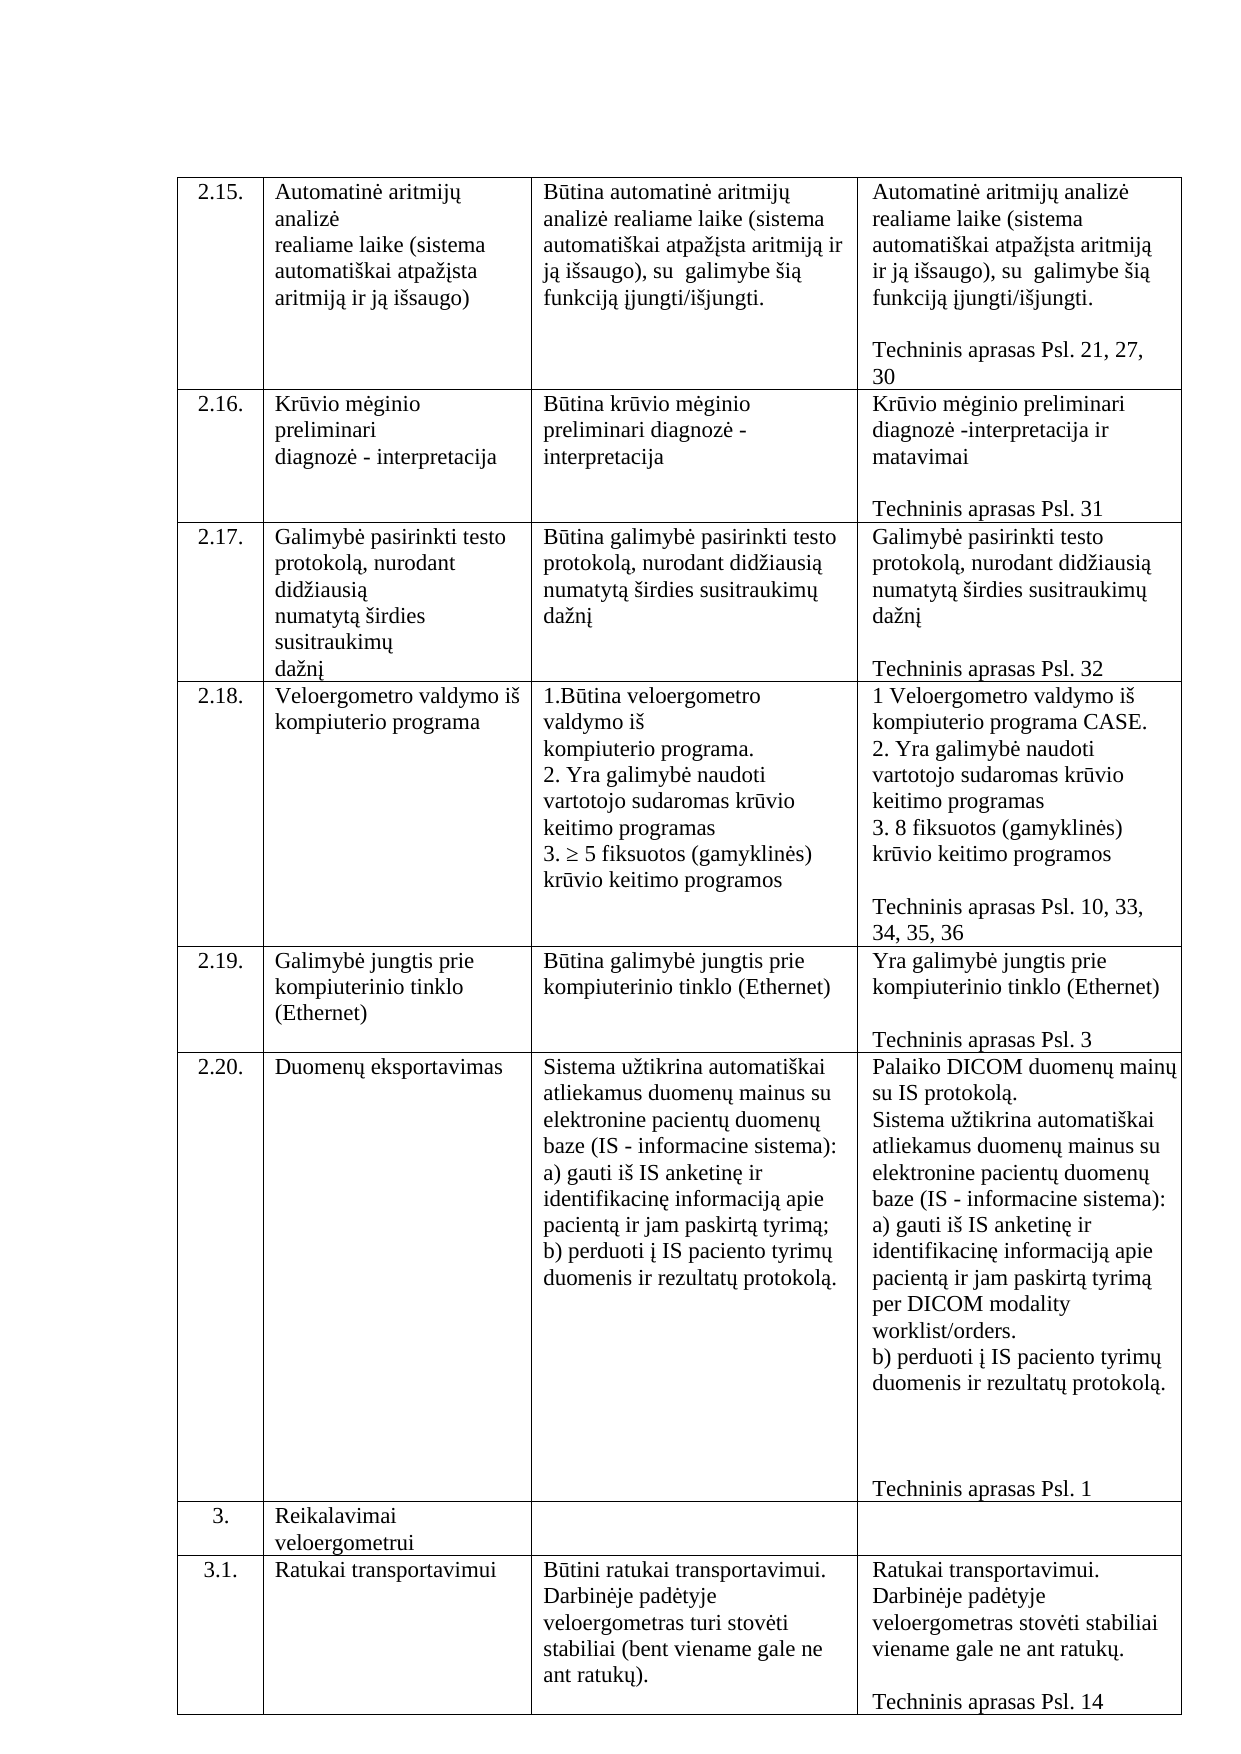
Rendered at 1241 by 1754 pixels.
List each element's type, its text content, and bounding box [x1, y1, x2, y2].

table_cell Ratukai transportavimui. Darbinėje padėtyje veloergometras stovėti stabiliai viename gale ne ant ratukų. Techninis aprasas Psl. 14 [858, 1556, 1181, 1714]
table_cell 1.Būtina veloergometro valdymo iš kompiuterio programa. 2. Yra galimybė naudoti vartotojo sudaromas krūvio keitimo programas 3. ≥ 5 fiksuotos (gamyklinės) krūvio keitimo programos [532, 682, 857, 946]
table_cell 2.18. [178, 682, 263, 946]
table_cell 2.15. [178, 178, 263, 389]
table_cell Palaiko DICOM duomenų mainų su IS protokolą. Sistema užtikrina automatiškai atliekamus duomenų mainus su elektronine pacientų duomenų baze (IS - informacine sistema): a) gauti iš IS anketinę ir identifikacinę informaciją apie pacientą ir jam paskirtą tyrimą per DICOM modality worklist/orders. b) perduoti į IS paciento tyrimų duomenis ir rezultatų protokolą. Techninis aprasas Psl. 1 [858, 1053, 1181, 1501]
table_cell Galimybė pasirinkti testo protokolą, nurodant didžiausią numatytą širdies susitraukimų dažnį [264, 523, 531, 681]
table_cell Būtina automatinė aritmijų analizė realiame laike (sistema automatiškai atpažįsta aritmiją ir ją išsaugo), su galimybe šią funkciją įjungti/išjungti. [532, 178, 857, 389]
table_cell Būtina galimybė jungtis prie kompiuterinio tinklo (Ethernet) [532, 947, 857, 1052]
table_cell Galimybė pasirinkti testo protokolą, nurodant didžiausią numatytą širdies susitraukimų dažnį Techninis aprasas Psl. 32 [858, 523, 1181, 681]
table_cell Automatinė aritmijų analizė realiame laike (sistema automatiškai atpažįsta aritmiją ir ją išsaugo) [264, 178, 531, 389]
table_cell Galimybė jungtis prie kompiuterinio tinklo (Ethernet) [264, 947, 531, 1052]
table_cell Automatinė aritmijų analizė realiame laike (sistema automatiškai atpažįsta aritmiją ir ją išsaugo), su galimybe šią funkciją įjungti/išjungti. Techninis aprasas Psl. 21, 27, 30 [858, 178, 1181, 389]
table_cell Veloergometro valdymo iš kompiuterio programa [264, 682, 531, 946]
table_cell 3.1. [178, 1556, 263, 1714]
table_cell Būtini ratukai transportavimui. Darbinėje padėtyje veloergometras turi stovėti stabiliai (bent viename gale ne ant ratukų). [532, 1556, 857, 1714]
table_cell 2.16. [178, 390, 263, 522]
table_cell 2.19. [178, 947, 263, 1052]
table_cell 2.17. [178, 523, 263, 681]
table_cell Sistema užtikrina automatiškai atliekamus duomenų mainus su elektronine pacientų duomenų baze (IS - informacine sistema): a) gauti iš IS anketinę ir identifikacinę informaciją apie pacientą ir jam paskirtą tyrimą; b) perduoti į IS paciento tyrimų duomenis ir rezultatų protokolą. [532, 1053, 857, 1501]
table_cell 3. [178, 1502, 263, 1555]
table_cell [532, 1502, 857, 1555]
table_cell Ratukai transportavimui [264, 1556, 531, 1714]
table_cell Duomenų eksportavimas [264, 1053, 531, 1501]
table_cell 1 Veloergometro valdymo iš kompiuterio programa CASE. 2. Yra galimybė naudoti vartotojo sudaromas krūvio keitimo programas 3. 8 fiksuotos (gamyklinės) krūvio keitimo programos Techninis aprasas Psl. 10, 33, 34, 35, 36 [858, 682, 1181, 946]
table_cell 2.20. [178, 1053, 263, 1501]
table_cell Krūvio mėginio preliminari diagnozė -interpretacija ir matavimai Techninis aprasas Psl. 31 [858, 390, 1181, 522]
table_cell Būtina krūvio mėginio preliminari diagnozė -interpretacija [532, 390, 857, 522]
table_cell Būtina galimybė pasirinkti testo protokolą, nurodant didžiausią numatytą širdies susitraukimų dažnį [532, 523, 857, 681]
table_cell Yra galimybė jungtis prie kompiuterinio tinklo (Ethernet) Techninis aprasas Psl. 3 [858, 947, 1181, 1052]
table_cell Krūvio mėginio preliminari diagnozė - interpretacija [264, 390, 531, 522]
table_cell Reikalavimai veloergometrui [264, 1502, 531, 1555]
table_cell [858, 1502, 1181, 1555]
